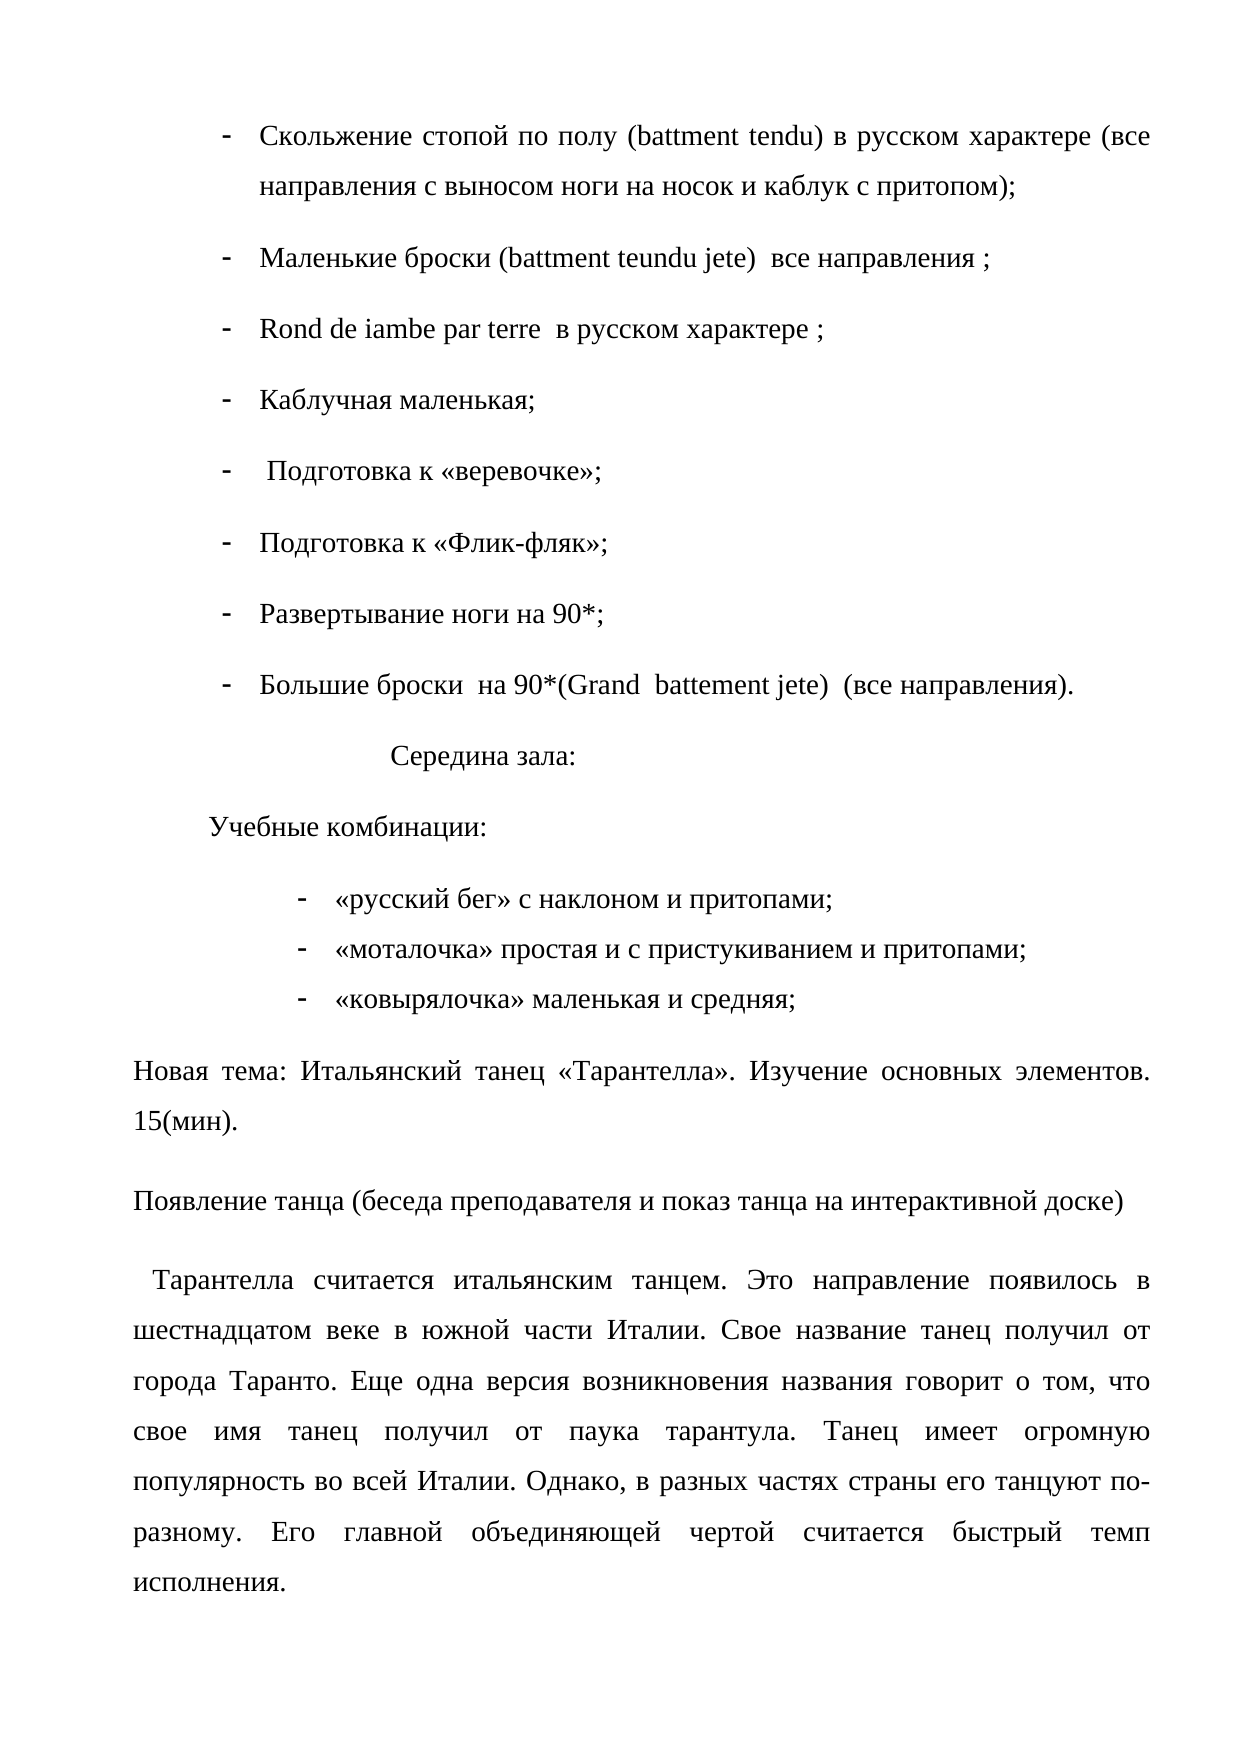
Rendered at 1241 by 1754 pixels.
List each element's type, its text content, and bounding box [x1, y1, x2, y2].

text Середина зала: [208, 738, 1152, 772]
list «русский бег» с наклоном и притопами; [297, 881, 1152, 914]
list Подготовка к «Флик-фляк»; [222, 525, 1152, 558]
text Появление танца (беседа преподавателя и показ танца на интерактивной доске) [133, 1183, 1152, 1216]
list «ковырялочка» маленькая и средняя; [297, 982, 1152, 1015]
text Тарантелла считается итальянским танцем. Это направление появилось в шестнадцатом веке в южной части Италии. Свое название танец получил от города Таранто. Еще одна версия возникновения названия говорит о том, что свое имя танец получил от паука тарантула. Танец имеет огромную популярность во всей Италии. Однако, в разных частях страны его танцуют по-разному. Его главной объединяющей чертой считается быстрый темп исполнения. [133, 1262, 1152, 1597]
list Скольжение стопой по полу (battment tendu) в русском характере (все направления с выносом ноги на носок и каблук с притопом); [222, 118, 1152, 202]
list Маленькие броски (battmеnt teundu jete) все направления ; [222, 240, 1152, 273]
list Развертывание ноги на 90*; [222, 596, 1152, 629]
list Каблучная маленькая; [222, 382, 1152, 416]
text Новая тема: Итальянский танец «Тарантелла». Изучение основных элементов. 15(мин). [133, 1053, 1152, 1137]
text Учебные комбинации: [208, 809, 1152, 843]
list Большие броски на 90*(Grand battement jete) (все направления). [222, 667, 1152, 701]
list Rond de iambe par terre в русском характере ; [222, 311, 1152, 344]
list Подготовка к «веревочке»; [222, 453, 1152, 487]
list «моталочка» простая и с пристукиванием и притопами; [297, 931, 1152, 965]
